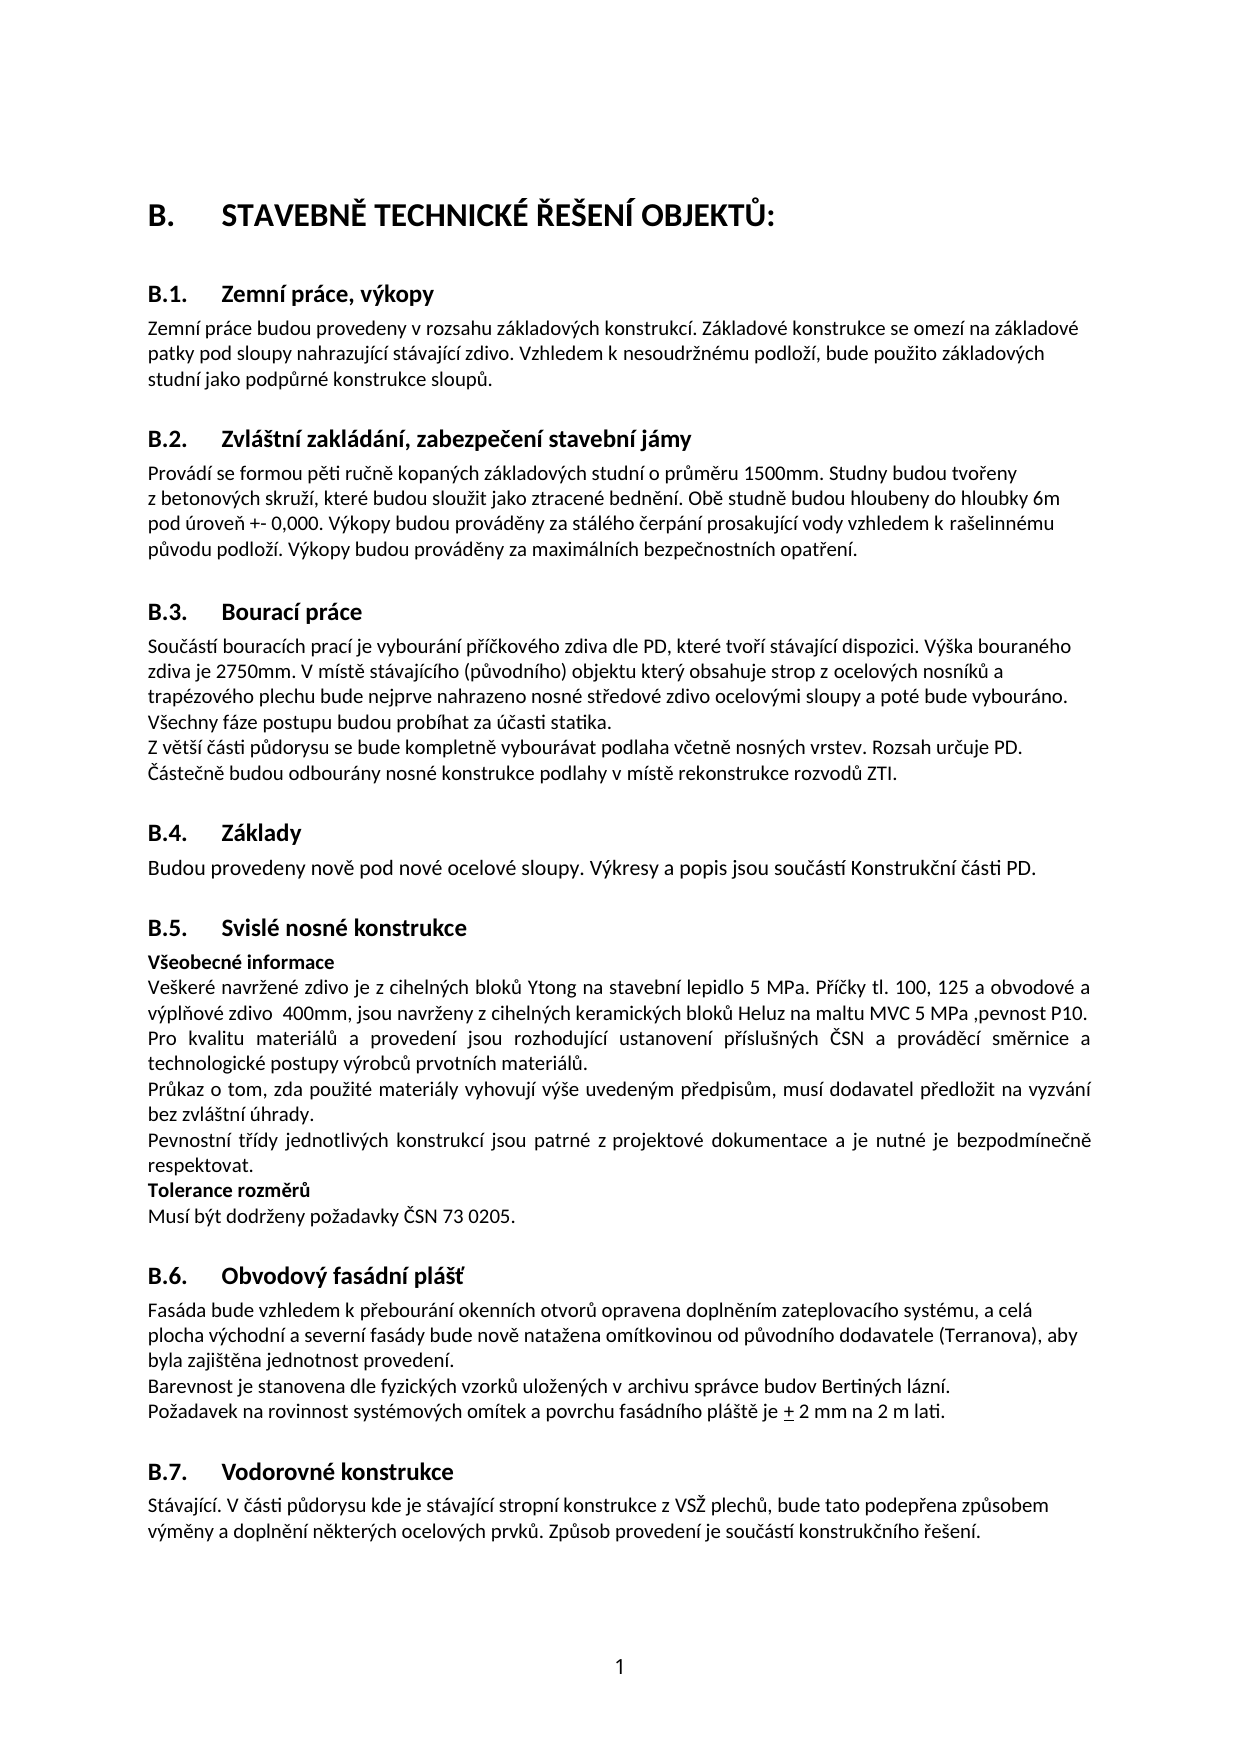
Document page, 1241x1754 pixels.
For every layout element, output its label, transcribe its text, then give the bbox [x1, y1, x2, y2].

list Musí být dodrženy požadavky ČSN 73 0205. [148, 1203, 1092, 1228]
text Fasáda bude vzhledem k přebourání okenních otvorů opravena doplněním zateplovacího systému, a celá plocha východní a severní fasády bude nově natažena omítkovinou od původního dodavatele (Terranova), aby byla zajištěna jednotnost provedení. [148, 1297, 1092, 1373]
subtitle B.4. Základy [148, 817, 1033, 847]
text Provádí se formou pěti ručně kopaných základových studní o průměru 1500mm. Studny budou tvořeny z betonových skruží, které budou sloužit jako ztracené bednění. Obě studně budou hloubeny do hloubky 6m pod úroveň +- 0,000. Výkopy budou prováděny za stálého čerpání prosakující vody vzhledem k rašelinnému původu podloží. Výkopy budou prováděny za maximálních bezpečnostních opatření. [148, 460, 1092, 561]
text Stávající. V části půdorysu kde je stávající stropní konstrukce z VSŽ plechů, bude tato podepřena způsobem výměny a doplnění některých ocelových prvků. Způsob provedení je součástí konstrukčního řešení. [148, 1492, 1092, 1543]
text B. STAVEBNĚ TECHNICKÉ ŘEŠENÍ OBJEKTŮ: [148, 194, 1092, 235]
text Z větší části půdorysu se bude kompletně vybourávat podlaha včetně nosných vrstev. Rozsah určuje PD. Částečně budou odbourány nosné konstrukce podlahy v místě rekonstrukce rozvodů ZTI. [148, 734, 1092, 785]
subtitle B.1. Zemní práce, výkopy [148, 278, 1033, 309]
subtitle B.2. Zvláštní zakládání, zabezpečení stavební jámy [148, 423, 1033, 453]
subtitle B.3. Bourací práce [148, 596, 1033, 627]
subtitle B.7. Vodorovné konstrukce [148, 1456, 1033, 1486]
subtitle B.6. Obvodový fasádní plášť [148, 1260, 1033, 1291]
text Pevnostní třídy jednotlivých konstrukcí jsou patrné z projektové dokumentace a je nutné je bezpodmínečně respektovat. [148, 1127, 1092, 1178]
subtitle B.5. Svislé nosné konstrukce [148, 912, 1033, 943]
text Požadavek na rovinnost systémových omítek a povrchu fasádního pláště je + 2 mm na 2 m lati. [148, 1398, 1092, 1424]
list Průkaz o tom, zda použité materiály vyhovují výše uvedeným předpisům, musí dodavatel předložit na vyzvání bez zvláštní úhrady. [148, 1076, 1092, 1127]
text Součástí bouracích prací je vybourání příčkového zdiva dle PD, které tvoří stávající dispozici. Výška bouraného zdiva je 2750mm. V místě stávajícího (původního) objektu který obsahuje strop z ocelových nosníků a trapézového plechu bude nejprve nahrazeno nosné středové zdivo ocelovými sloupy a poté bude vybouráno. Všechny fáze postupu budou probíhat za účasti statika. [148, 633, 1092, 734]
list Veškeré navržené zdivo je z cihelných bloků Ytong na stavební lepidlo 5 MPa. Příčky tl. 100, 125 a obvodové a výplňové zdivo 400mm, jsou navrženy z cihelných keramických bloků Heluz na maltu MVC 5 MPa ,pevnost P10. [148, 974, 1092, 1025]
list Pro kvalitu materiálů a provedení jsou rozhodující ustanovení příslušných ČSN a prováděcí směrnice a technologické postupy výrobců prvotních materiálů. [148, 1025, 1092, 1076]
text Barevnost je stanovena dle fyzických vzorků uložených v archivu správce budov Bertiných lázní. [148, 1373, 1092, 1398]
list Tolerance rozměrů [148, 1178, 1092, 1203]
text Zemní práce budou provedeny v rozsahu základových konstrukcí. Základové konstrukce se omezí na základové patky pod sloupy nahrazující stávající zdivo. Vzhledem k nesoudržnému podloží, bude použito základových studní jako podpůrné konstrukce sloupů. [148, 315, 1092, 391]
list Všeobecné informace [148, 949, 1092, 974]
text Budou provedeny nově pod nové ocelové sloupy. Výkresy a popis jsou součástí Konstrukční části PD. [148, 854, 1092, 880]
